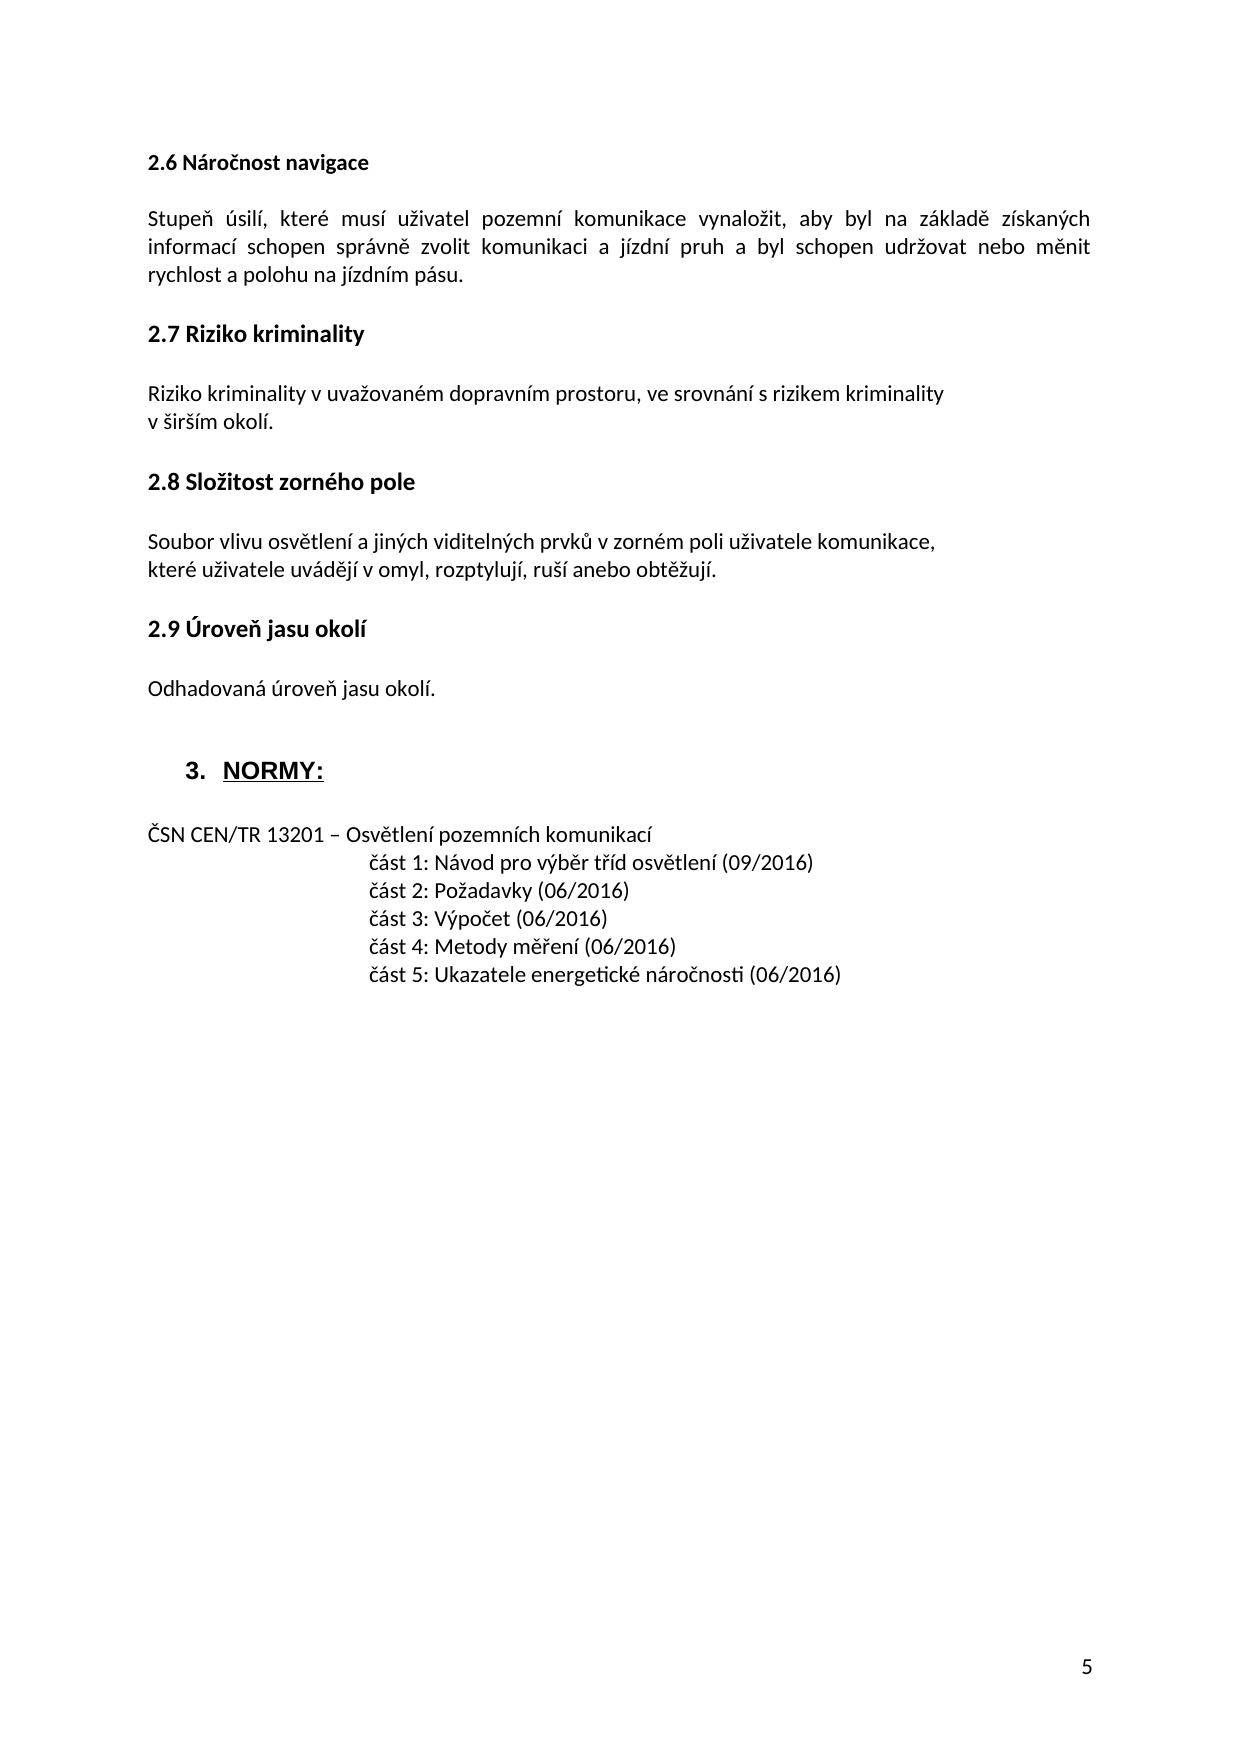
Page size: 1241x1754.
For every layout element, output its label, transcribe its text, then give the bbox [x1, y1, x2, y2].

text ČSN CEN/TR 13201 – Osvětlení pozemních komunikací [148, 820, 1093, 848]
text v širším okolí. [148, 407, 1093, 435]
text 2.6 Náročnost navigace [148, 148, 1093, 176]
text Odhadovaná úroveň jasu okolí. [148, 674, 1093, 703]
text část 5: Ukazatele energetické náročnosti (06/2016) [148, 960, 1093, 988]
text Stupeň úsilí, které musí uživatel pozemní komunikace vynaložit, aby byl na základě získaných informací schopen správně zvolit komunikaci a jízdní pruh a byl schopen udržovat nebo měnit rychlost a polohu na jízdním pásu. [148, 204, 1093, 288]
text část 2: Požadavky (06/2016) [148, 876, 1093, 904]
text 2.7 Riziko kriminality [148, 318, 1093, 349]
text 2.8 Složitost zorného pole [148, 466, 1093, 496]
text Riziko kriminality v uvažovaném dopravním prostoru, ve srovnání s rizikem kriminality [148, 379, 1093, 407]
text 2.9 Úroveň jasu okolí [148, 613, 1093, 644]
text část 3: Výpočet (06/2016) [148, 904, 1093, 932]
list NORMY: [185, 756, 1093, 784]
text část 4: Metody měření (06/2016) [148, 932, 1093, 960]
text které uživatele uvádějí v omyl, rozptylují, ruší anebo obtěžují. [148, 555, 1093, 583]
text část 1: Návod pro výběr tříd osvětlení (09/2016) [148, 848, 1093, 876]
text Soubor vlivu osvětlení a jiných viditelných prvků v zorném poli uživatele komunikace, [148, 527, 1093, 555]
